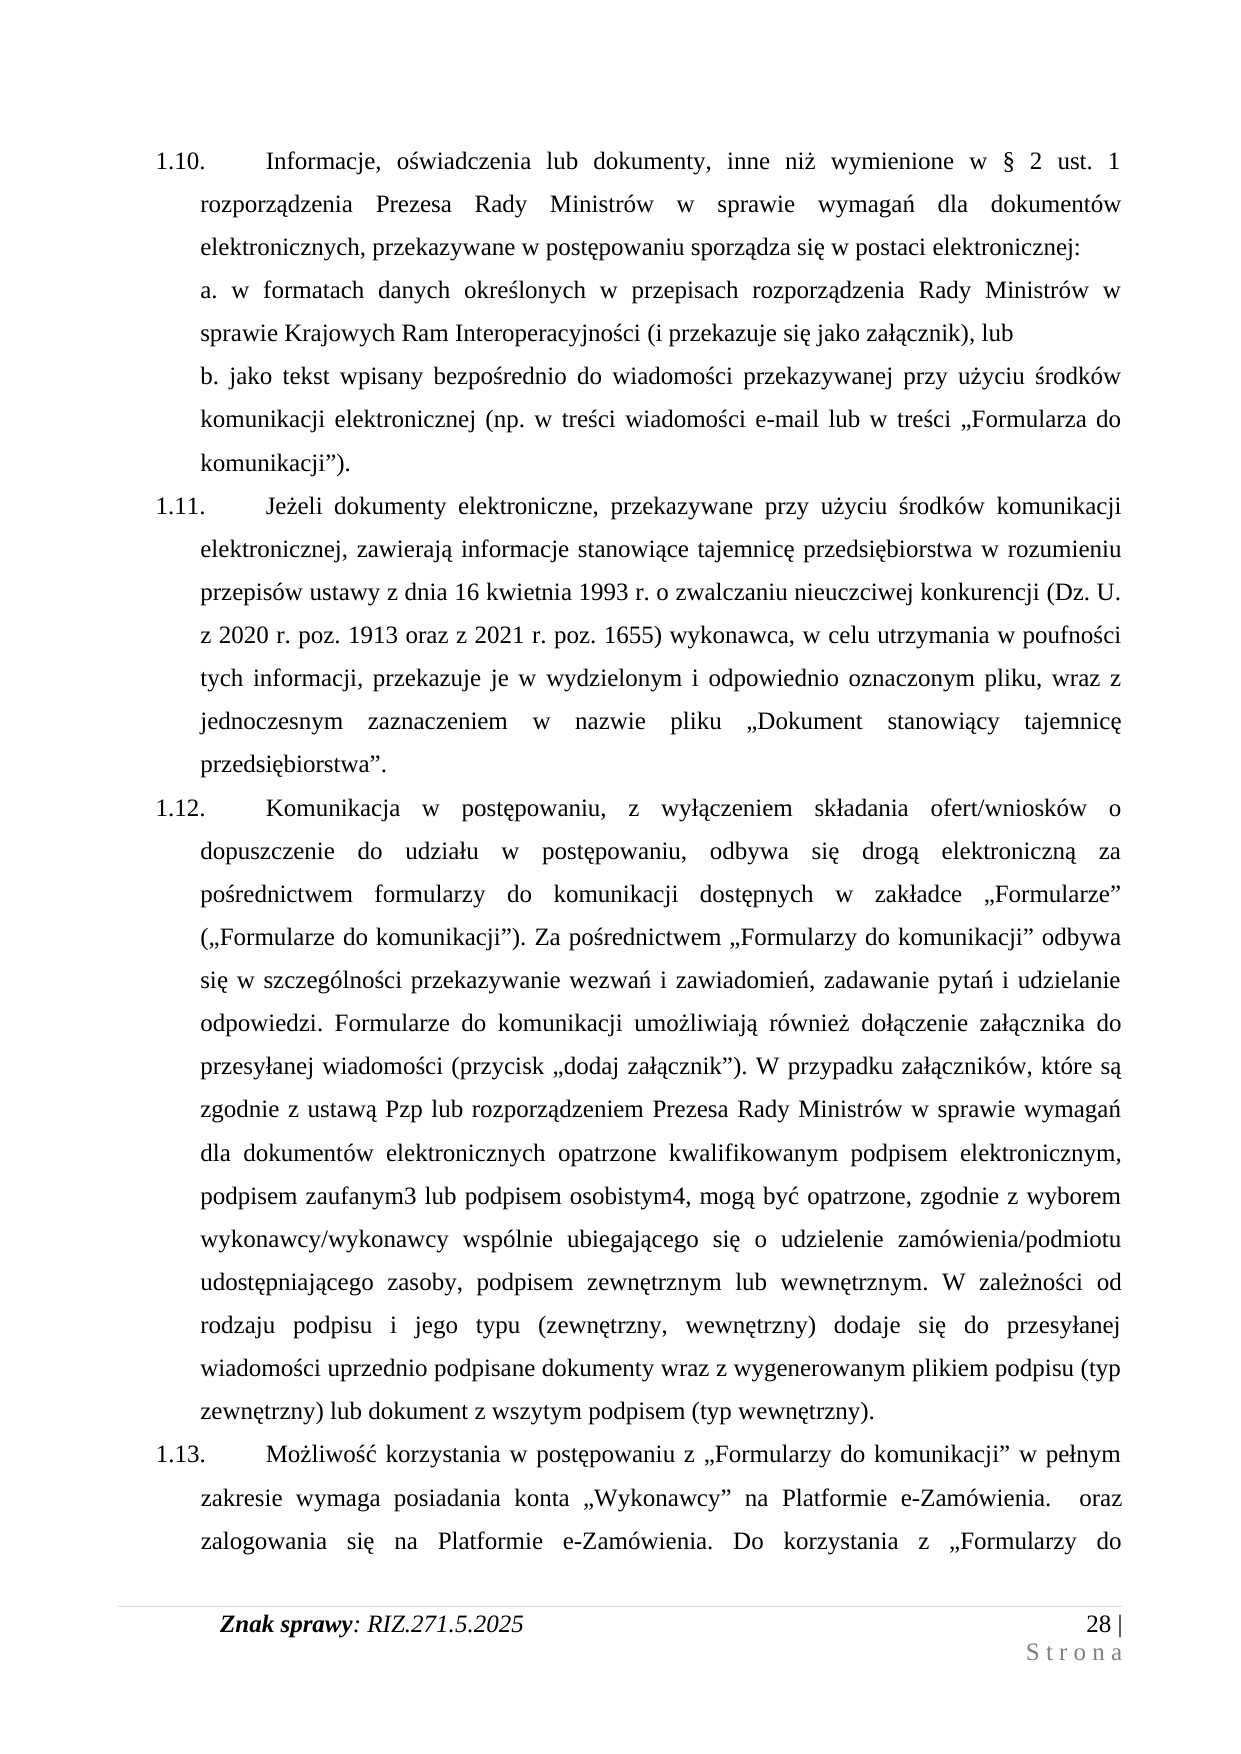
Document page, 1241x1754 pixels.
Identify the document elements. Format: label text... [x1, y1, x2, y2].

list b. jako tekst wpisany bezpośrednio do wiadomości przekazywanej przy użyciu środków komunikacji elektronicznej (np. w treści wiadomości e-mail lub w treści „Formularza do komunikacji”). [200, 361, 1122, 476]
list Informacje, oświadczenia lub dokumenty, inne niż wymienione w § 2 ust. 1 rozporządzenia Prezesa Rady Ministrów w sprawie wymagań dla dokumentów elektronicznych, przekazywane w postępowaniu sporządza się w postaci elektronicznej: [155, 146, 1122, 261]
list a. w formatach danych określonych w przepisach rozporządzenia Rady Ministrów w sprawie Krajowych Ram Interoperacyjności (i przekazuje się jako załącznik), lub [200, 275, 1122, 347]
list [156, 1439, 1122, 1554]
list Komunikacja w postępowaniu, z wyłączeniem składania ofert/wniosków o dopuszczenie do udziału w postępowaniu, odbywa się drogą elektroniczną za pośrednictwem formularzy do komunikacji dostępnych w zakładce „Formularze” („Formularze do komunikacji”). Za pośrednictwem „Formularzy do komunikacji” odbywa się w szczególności przekazywanie wezwań i zawiadomień, zadawanie pytań i udzielanie odpowiedzi. Formularze do komunikacji umożliwiają również dołączenie załącznika do przesyłanej wiadomości (przycisk „dodaj załącznik”). W przypadku załączników, które są zgodnie z ustawą Pzp lub rozporządzeniem Prezesa Rady Ministrów w sprawie wymagań dla dokumentów elektronicznych opatrzone kwalifikowanym podpisem elektronicznym, podpisem zaufanym3 lub podpisem osobistym4, mogą być opatrzone, zgodnie z wyborem wykonawcy/wykonawcy wspólnie ubiegającego się o udzielenie zamówienia/podmiotu udostępniającego zasoby, podpisem zewnętrznym lub wewnętrznym. W zależności od rodzaju podpisu i jego typu (zewnętrzny, wewnętrzny) dodaje się do przesyłanej wiadomości uprzednio podpisane dokumenty wraz z wygenerowanym plikiem podpisu (typ zewnętrzny) lub dokument z wszytym podpisem (typ wewnętrzny). [155, 793, 1122, 1425]
list Jeżeli dokumenty elektroniczne, przekazywane przy użyciu środków komunikacji elektronicznej, zawierają informacje stanowiące tajemnicę przedsiębiorstwa w rozumieniu przepisów ustawy z dnia 16 kwietnia 1993 r. o zwalczaniu nieuczciwej konkurencji (Dz. U. z 2020 r. poz. 1913 oraz z 2021 r. poz. 1655) wykonawca, w celu utrzymania w poufności tych informacji, przekazuje je w wydzielonym i odpowiednio oznaczonym pliku, wraz z jednoczesnym zaznaczeniem w nazwie pliku „Dokument stanowiący tajemnicę przedsiębiorstwa”. [155, 491, 1122, 778]
